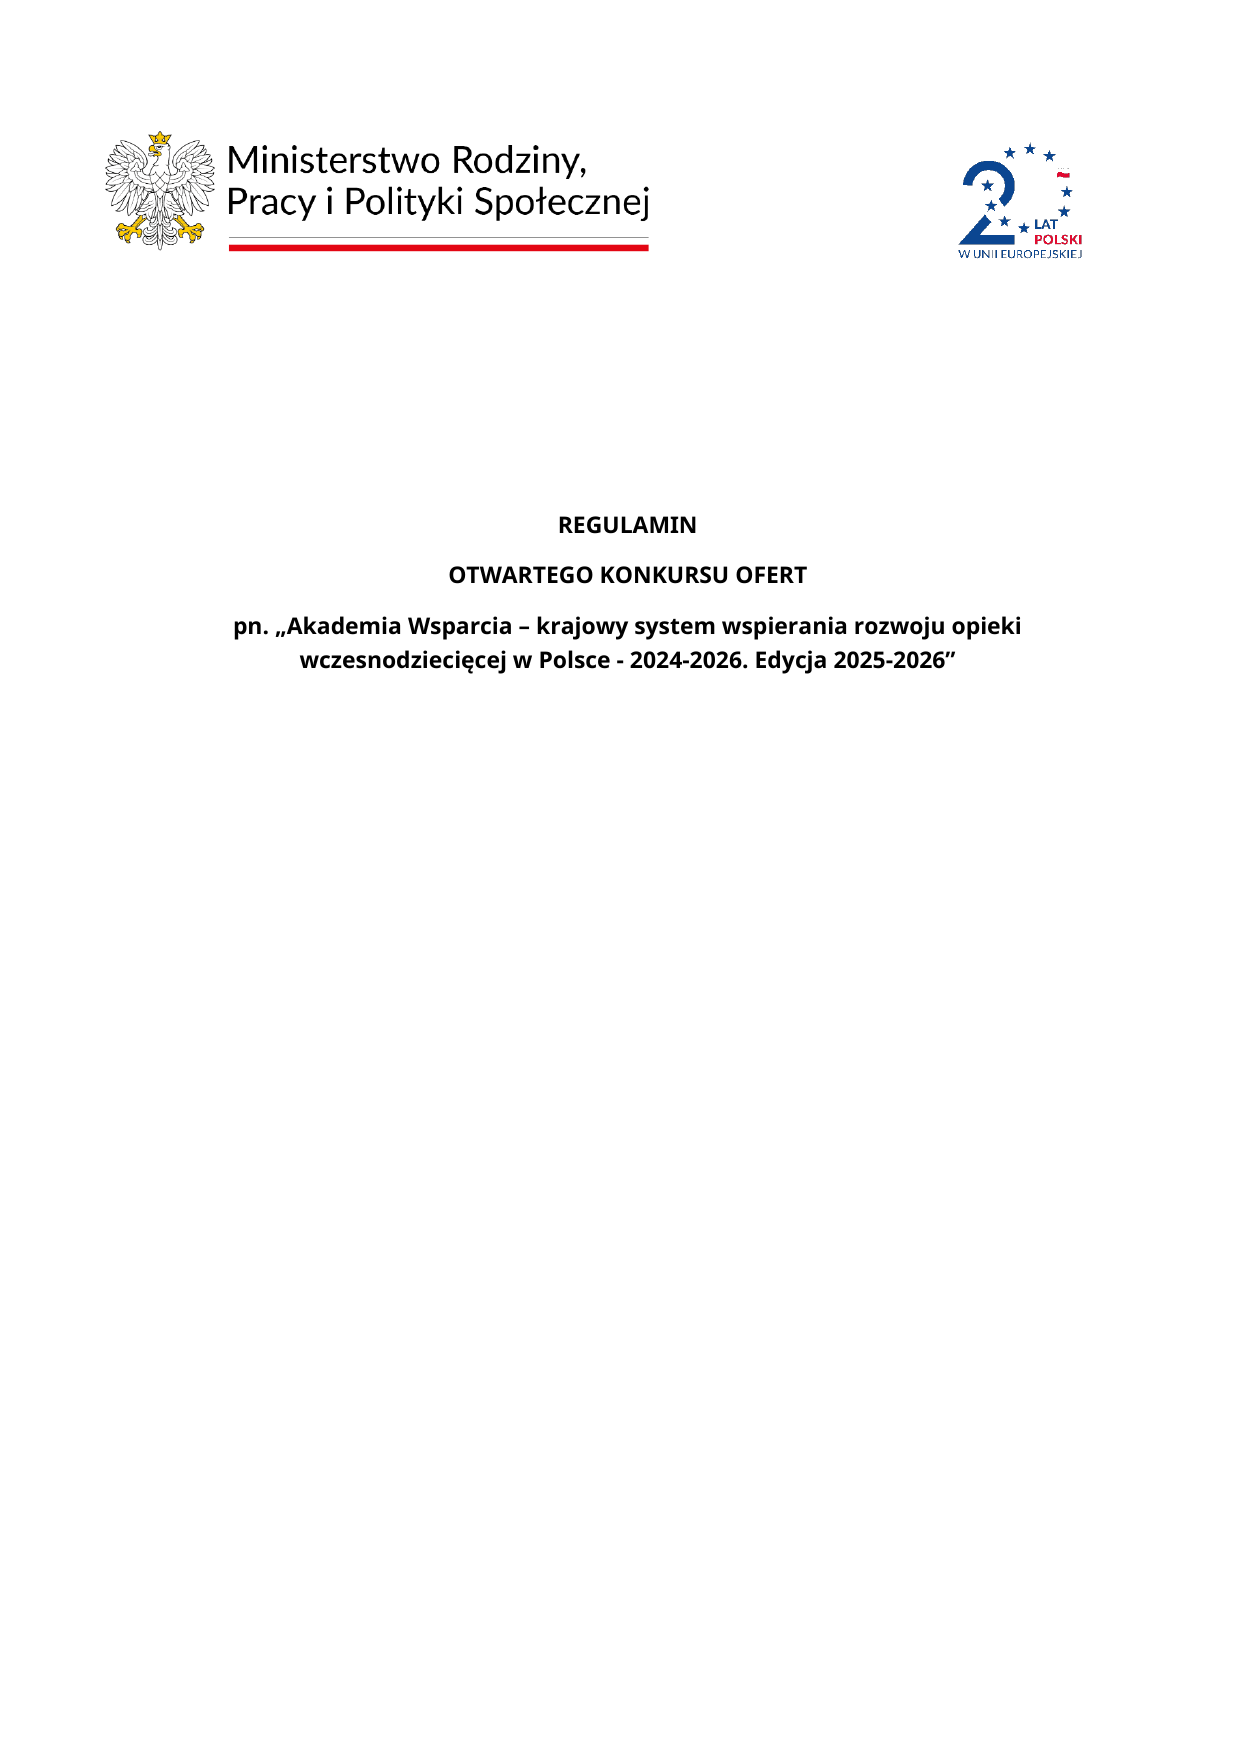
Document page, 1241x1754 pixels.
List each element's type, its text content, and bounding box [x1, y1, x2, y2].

picture [939, 123, 1100, 277]
text pn. „Akademia Wsparcia – krajowy system wspierania rozwoju opieki wczesnodziecięcej w Polsce - 2024-2026. Edycja 2025-2026” [148, 610, 1107, 675]
text REGULAMIN [148, 509, 1107, 540]
text OTWARTEGO KONKURSU OFERT [148, 559, 1107, 591]
picture [96, 122, 655, 257]
